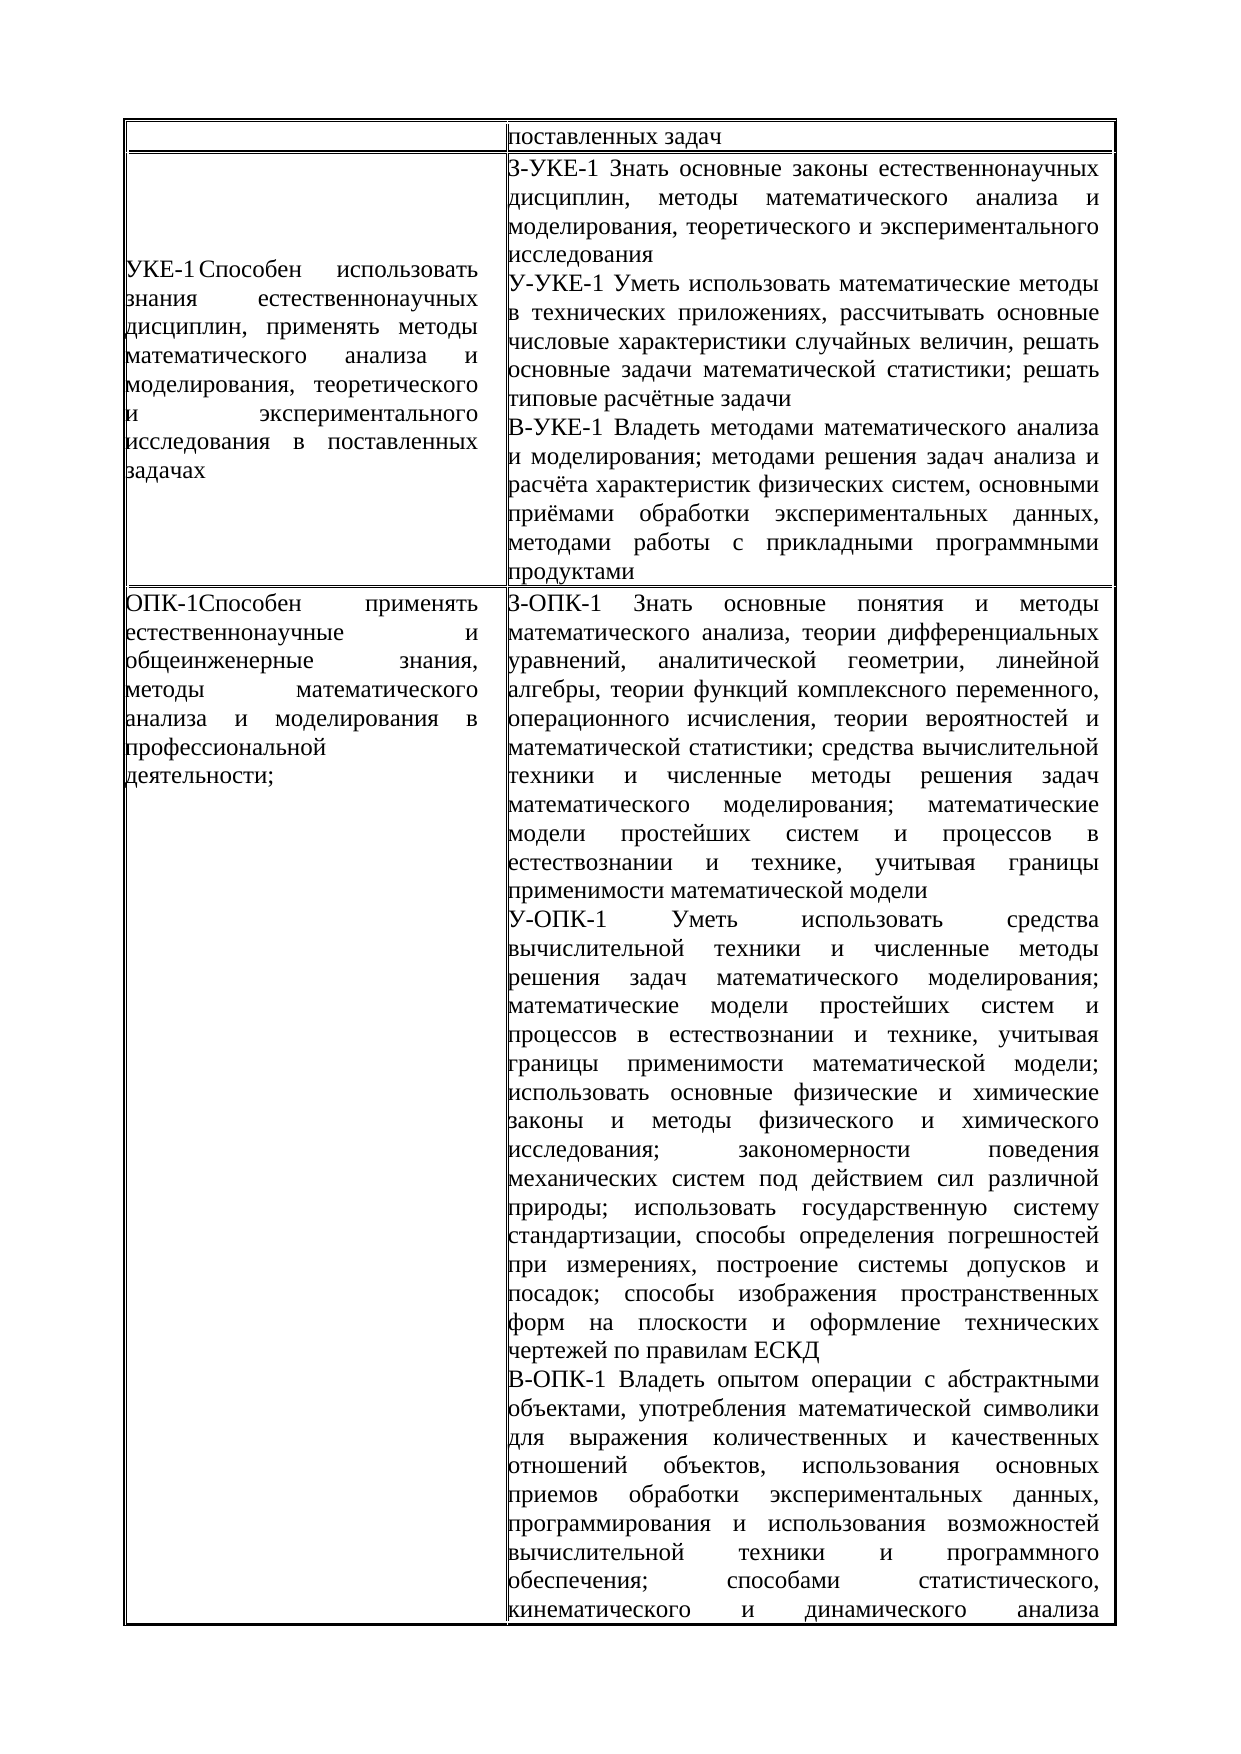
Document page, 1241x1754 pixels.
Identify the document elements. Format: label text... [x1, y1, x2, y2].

table_cell УКЕ-1 Способен использовать знания естественнонаучных дисциплин, применять методы математического анализа и моделирования, теоретического и экспериментального исследования в поставленных задачах [127, 150, 506, 584]
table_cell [508, 585, 1115, 1623]
table_cell З-УКЕ-1 Знать основные законы естественнонаучных дисциплин, методы математического анализа и моделирования, теоретического и экспериментального исследования У-УКЕ-1 Уметь использовать математические методы в технических приложениях, рассчитывать основные числовые характеристики случайных величин, решать основные задачи математической статистики; решать типовые расчётные задачи В-УКЕ-1 Владеть методами математического анализа и моделирования; методами решения задач анализа и расчёта характеристик физических систем, основными приёмами обработки экспериментальных данных, методами работы с прикладными программными продуктами [509, 150, 1115, 584]
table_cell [508, 122, 1114, 150]
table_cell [127, 122, 508, 150]
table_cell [127, 585, 508, 1623]
